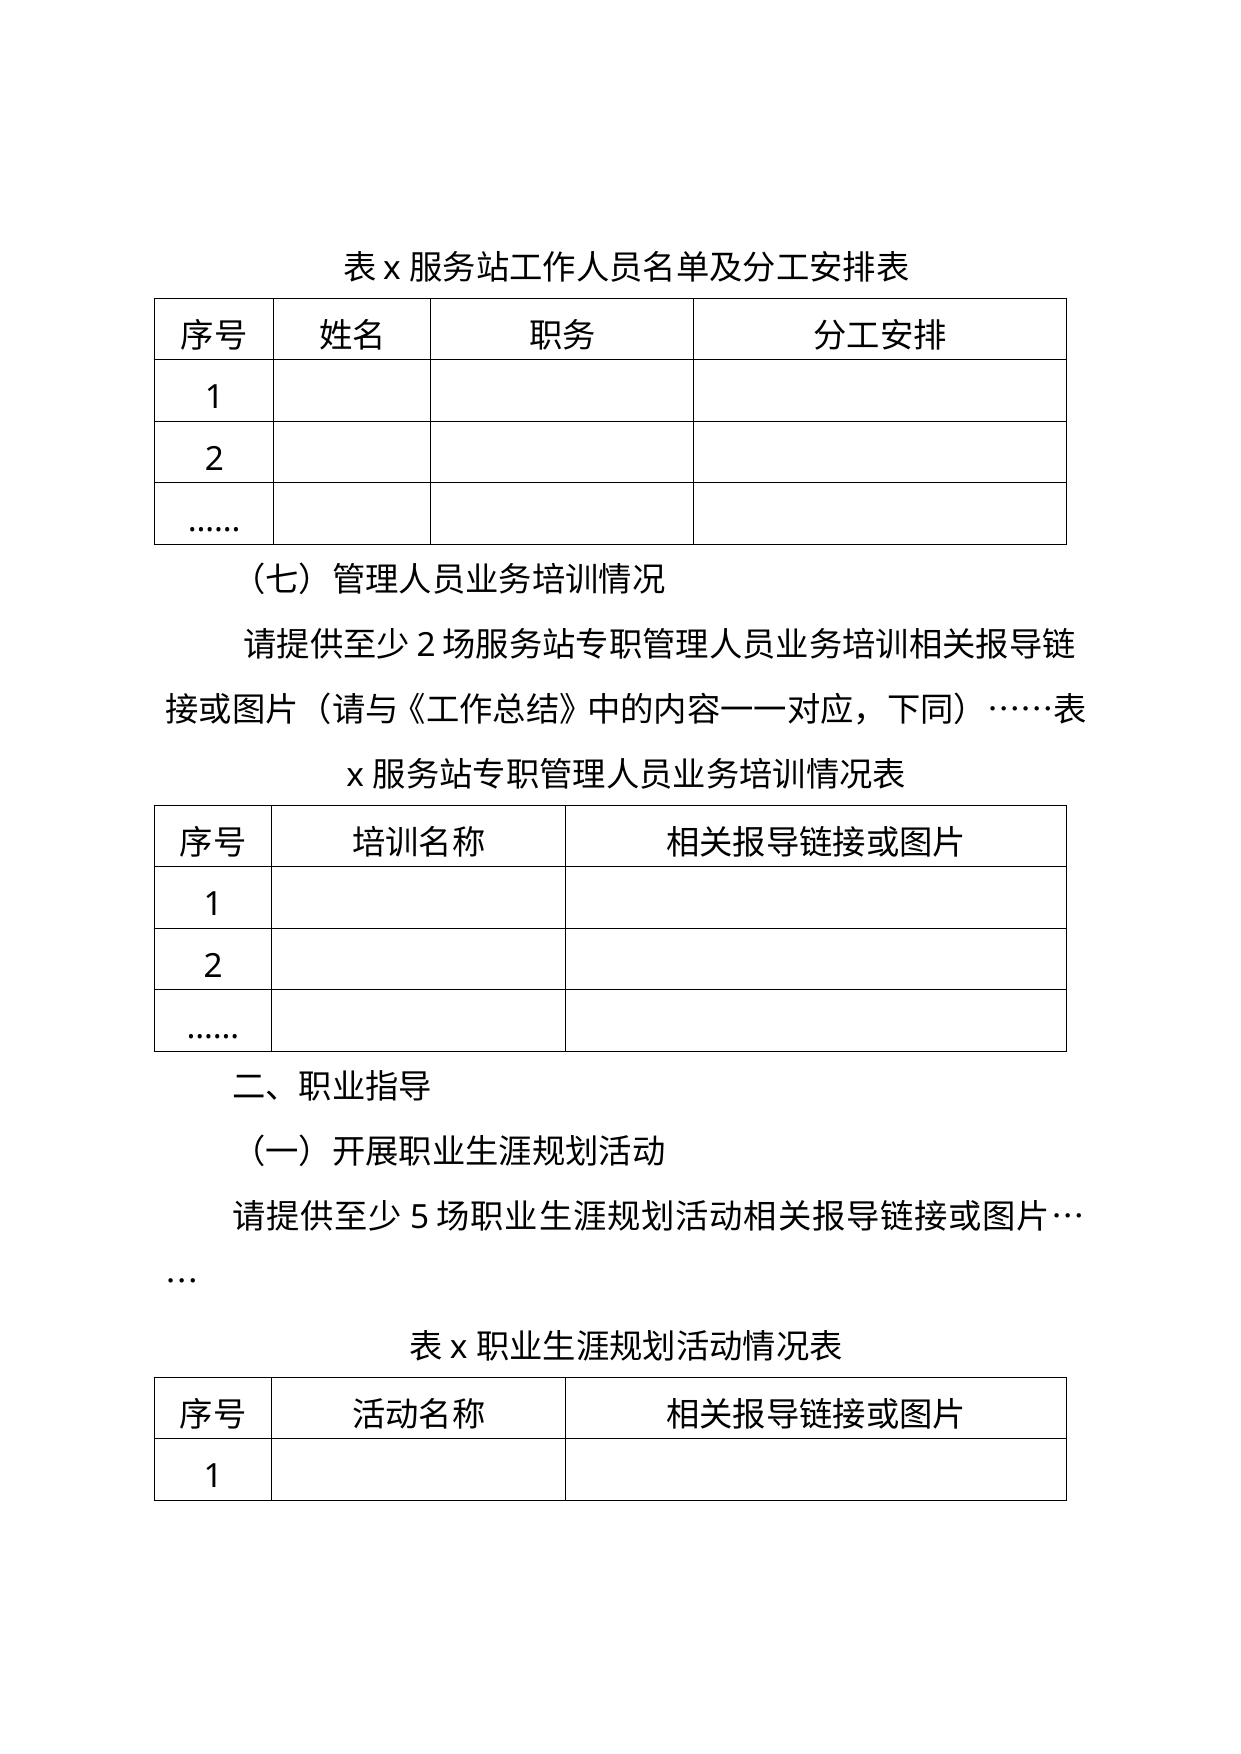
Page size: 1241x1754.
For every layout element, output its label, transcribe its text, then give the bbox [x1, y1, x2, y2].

table_cell …… [155, 483, 273, 544]
text 请提供至少2场服务站专职管理人员业务培训相关报导链接或图片（请与《工作总结》中的内容一一对应，下同）……表x 服务站专职管理人员业务培训情况表 [165, 610, 1087, 805]
table_cell [694, 360, 1066, 421]
table_header 职务 [431, 299, 693, 359]
table_cell [274, 483, 430, 544]
table_cell 2 [155, 422, 273, 482]
table_cell 1 [155, 1439, 271, 1499]
table_cell …… [155, 990, 271, 1051]
table_cell [272, 990, 565, 1051]
table_cell [566, 929, 1066, 989]
table_cell 1 [155, 867, 271, 928]
table_cell [431, 360, 693, 421]
text 表x 职业生涯规划活动情况表 [165, 1312, 1087, 1377]
table_cell 1 [155, 360, 273, 421]
table_header 序号 [155, 1378, 271, 1438]
table_cell [274, 422, 430, 482]
table_cell [272, 1439, 565, 1499]
table_header 分工安排 [694, 299, 1066, 359]
table_cell [274, 360, 430, 421]
table_header 姓名 [274, 299, 430, 359]
text 表x 服务站工作人员名单及分工安排表 [165, 233, 1087, 298]
table_cell 2 [155, 929, 271, 989]
table_header 相关报导链接或图片 [566, 1378, 1066, 1438]
table_header 培训名称 [272, 806, 565, 866]
table_cell [694, 422, 1066, 482]
table_cell [566, 990, 1066, 1051]
table_header 活动名称 [272, 1378, 565, 1438]
table_header 序号 [155, 806, 271, 866]
table_cell [694, 483, 1066, 544]
table_cell [431, 483, 693, 544]
table_cell [566, 1439, 1066, 1499]
table_cell [431, 422, 693, 482]
text 请提供至少5场职业生涯规划活动相关报导链接或图片…… [165, 1182, 1087, 1312]
list 职业指导 [165, 1052, 1087, 1117]
table_cell [272, 867, 565, 928]
table_cell [566, 867, 1066, 928]
table_header 相关报导链接或图片 [566, 806, 1066, 866]
table_header 序号 [155, 299, 273, 359]
table_cell [272, 929, 565, 989]
list 管理人员业务培训情况 [165, 545, 1087, 610]
list 开展职业生涯规划活动 [165, 1117, 1087, 1182]
